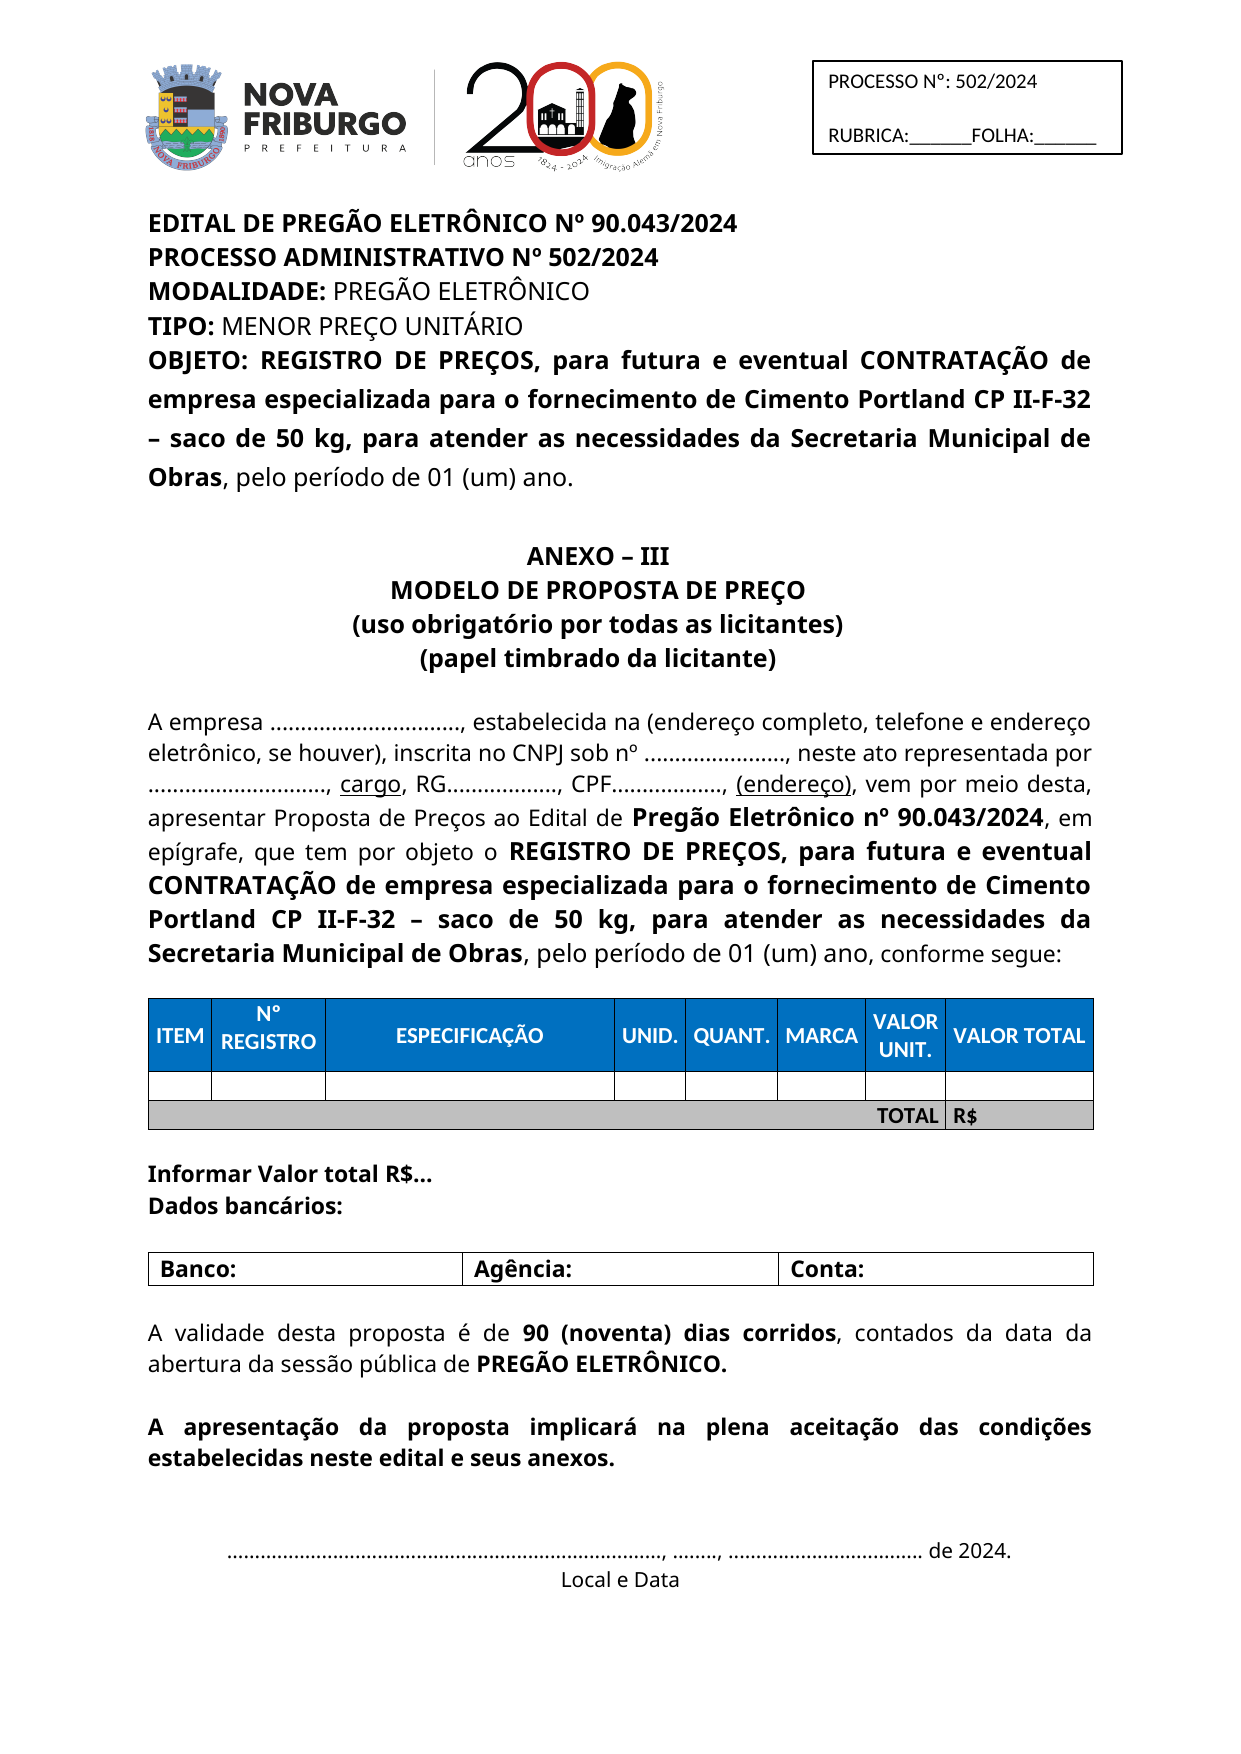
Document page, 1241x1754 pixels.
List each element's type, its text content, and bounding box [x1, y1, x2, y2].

text Dados bancários: [148, 1190, 1092, 1221]
table_cell [866, 1072, 945, 1100]
text Modelo de proposta DE PREÇO [103, 572, 1092, 606]
table_header VALOR TOTAL [946, 999, 1093, 1071]
table_cell [326, 1072, 614, 1100]
table_header Agência: [463, 1253, 778, 1284]
text Informar Valor total R$... [148, 1158, 1092, 1190]
picture [118, 29, 696, 200]
text ANEXO – III [103, 538, 1092, 572]
table_cell [686, 1072, 777, 1100]
table_cell [946, 1072, 1093, 1100]
table_cell [778, 1072, 865, 1100]
table_cell R$ [946, 1101, 1093, 1129]
text Local e Data [148, 1565, 1092, 1594]
table_header MARCA [778, 999, 865, 1071]
table_header Banco: [149, 1253, 462, 1284]
table_cell [149, 1072, 211, 1100]
table_cell TOTAL [149, 1101, 945, 1129]
table_header QUANT. [686, 999, 777, 1071]
text (uso obrigatório por todas as licitantes) [103, 606, 1092, 640]
text A apresentação da proposta implicará na plena aceitação das condições estabelecidas neste edital e seus anexos. [148, 1411, 1092, 1473]
table_cell [212, 1072, 325, 1100]
text OBJETO: REGISTRO DE PREÇOS, para futura e eventual CONTRATAÇÃO de empresa especializada para o fornecimento de Cimento Portland CP II-F-32 – saco de 50 kg, para atender as necessidades da Secretaria Municipal de Obras, pelo período de 01 (um) ano. [148, 342, 1092, 494]
table_header ESPECIFICAÇÃO [326, 999, 614, 1071]
table_header Nº REGISTRO [212, 999, 325, 1071]
list A empresa ..............................., estabelecida na (endereço completo, telefone e endereço eletrônico, se houver), inscrita no CNPJ sob nº ......................., neste ato representada por ............................., cargo, RG.................., CPF.................., (endereço), vem por meio desta, apresentar Proposta de Preços ao Edital de Pregão Eletrônico nº 90.043/2024, em epígrafe, que tem por objeto o REGISTRO DE PREÇOS, para futura e eventual CONTRATAÇÃO de empresa especializada para o fornecimento de Cimento Portland CP II-F-32 – saco de 50 kg, para atender as necessidades da Secretaria Municipal de Obras, pelo período de 01 (um) ano, conforme segue: [148, 706, 1092, 970]
table_header UNID. [615, 999, 685, 1071]
table_header VALOR UNIT. [866, 999, 945, 1071]
table_header ITEM [149, 999, 211, 1071]
text TIPO: MENOR PREÇO UNITÁRIO [148, 308, 1092, 342]
text .............................................................................., ........, ................................... de 2024. [148, 1536, 1092, 1565]
table_header Conta: [779, 1253, 1093, 1284]
text (papel timbrado da licitante) [103, 640, 1092, 674]
table_cell [615, 1072, 685, 1100]
text EDITAL DE PREGÃO ELETRÔNICO Nº 90.043/2024 [148, 206, 1092, 240]
text A validade desta proposta é de 90 (noventa) dias corridos, contados da data da abertura da sessão pública de PREGÃO ELETRÔNICO. [148, 1317, 1092, 1379]
text MODALIDADE: PREGÃO ELETRÔNICO [148, 274, 1092, 308]
text PROCESSO ADMINISTRATIVO Nº 502/2024 [148, 240, 1092, 274]
